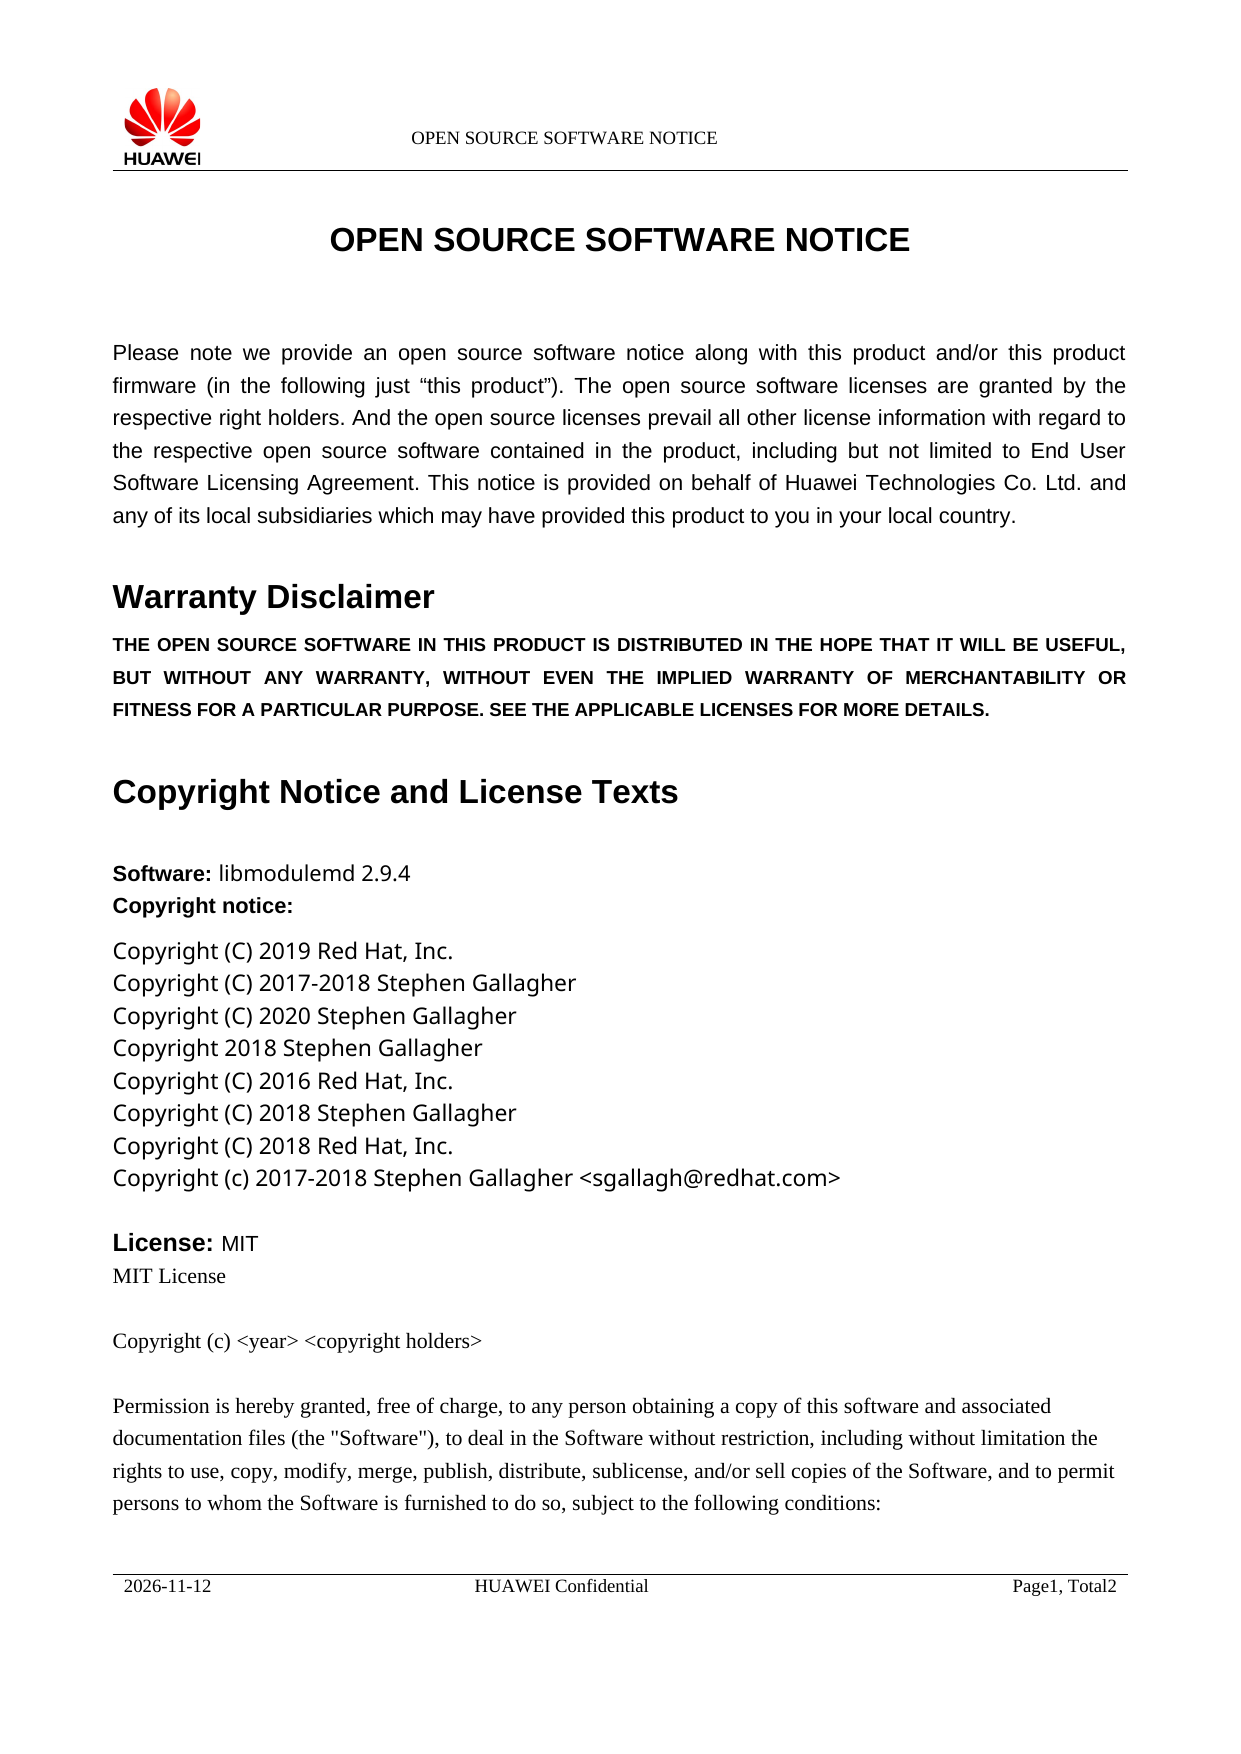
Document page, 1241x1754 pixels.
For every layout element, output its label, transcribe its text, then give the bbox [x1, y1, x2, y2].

text Copyright Notice and License Texts [112, 759, 1128, 824]
title Software: libmodulemd 2.9.4 [112, 856, 1128, 889]
text The open source software in this product is distributed in the hope that it will be useful, but WITHOUT ANY WARRANTY, without even the implied warranty of MERCHANTABILITY or FITNESS FOR A PARTICULAR PURPOSE. See the applicable licenses for more details. [112, 629, 1128, 726]
text License: MIT [112, 1226, 1128, 1259]
text OPEN SOURCE SOFTWARE NOTICE [112, 206, 1128, 271]
picture [124, 88, 201, 165]
text Warranty Disclaimer [112, 564, 1128, 629]
text Please note we provide an open source software notice along with this product and/or this product firmware (in the following just “this product”). The open source software licenses are granted by the respective right holders. And the open source licenses prevail all other license information with regard to the respective open source software contained in the product, including but not limited to End User Software Licensing Agreement. This notice is provided on behalf of Huawei Technologies Co. Ltd. and any of its local subsidiaries which may have provided this product to you in your local country. [112, 336, 1128, 531]
text Copyright (C) 2019 Red Hat, Inc. Copyright (C) 2017-2018 Stephen Gallagher Copyright (C) 2020 Stephen Gallagher Copyright 2018 Stephen Gallagher Copyright (C) 2016 Red Hat, Inc. Copyright (C) 2018 Stephen Gallagher Copyright (C) 2018 Red Hat, Inc. Copyright (c) 2017-2018 Stephen Gallagher <sgallagh@redhat.com> [112, 934, 1128, 1226]
text Copyright notice: [112, 889, 1128, 921]
